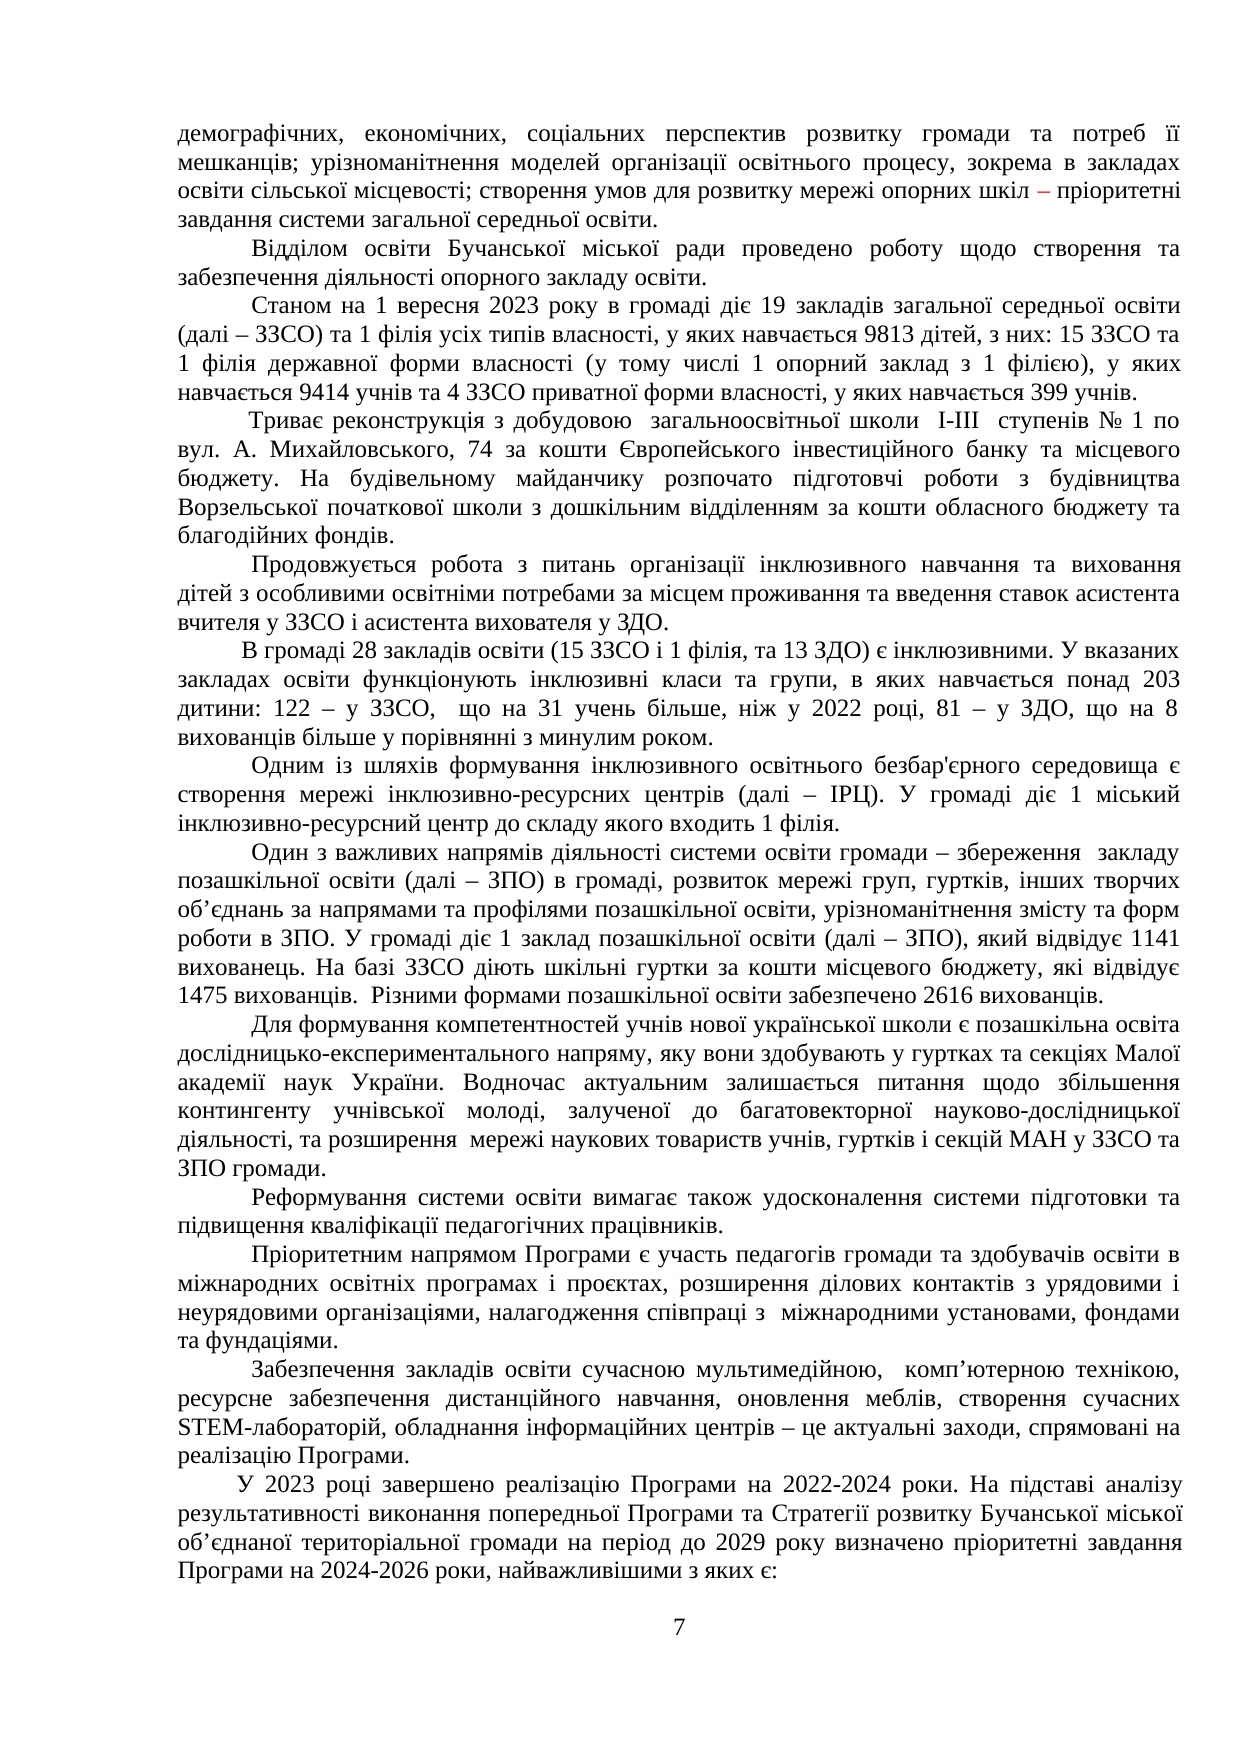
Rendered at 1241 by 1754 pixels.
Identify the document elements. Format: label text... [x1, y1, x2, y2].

text В громаді 28 закладів освіти (15 ЗЗСО і 1 філія, та 13 ЗДО) є інклюзивними. У вказаних закладах освіти функціонують інклюзивні класи та групи, в яких навчається понад 203 дитини: 122 – у ЗЗСО, що на 31 учень більше, ніж у 2022 році, 81 – у ЗДО, що на 8 вихованців більше у порівнянні з минулим роком. [177, 636, 1181, 751]
list Одним із шляхів формування інклюзивного освітнього безбар'єрного середовища є створення мережі інклюзивно-ресурсних центрів (далі – ІРЦ). У громаді діє 1 міський інклюзивно-ресурсний центр до складу якого входить 1 філія. [177, 751, 1181, 837]
text Реформування системи освіти вимагає також удосконалення системи підготовки та підвищення кваліфікації педагогічних працівників. [177, 1182, 1181, 1239]
text Станом на 1 вересня 2023 року в громаді діє 19 закладів загальної середньої освіти (далі – ЗЗСО) та 1 філія усіх типів власності, у яких навчається 9813 дітей, з них: 15 ЗЗСО та 1 філія державної форми власності (у тому числі 1 опорний заклад з 1 філією), у яких навчається 9414 учнів та 4 ЗЗСО приватної форми власності, у яких навчається 399 учнів. [177, 291, 1181, 406]
text Один з важливих напрямів діяльності системи освіти громади – збереження закладу позашкільної освіти (далі – ЗПО) в громаді, розвиток мережі груп, гуртків, інших творчих об’єднань за напрямами та профілями позашкільної освіти, урізноманітнення змісту та форм роботи в ЗПО. У громаді діє 1 заклад позашкільної освіти (далі – ЗПО), який відвідує 1141 вихованець. На базі ЗЗСО діють шкільні гуртки за кошти місцевого бюджету, які відвідує 1475 вихованців. Різними формами позашкільної освіти забезпечено 2616 вихованців. [177, 837, 1181, 1009]
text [177, 118, 1181, 233]
text Триває реконструкція з добудовою загальноосвітньої школи І-ІІІ ступенів № 1 по вул. А. Михайловського, 74 за кошти Європейського інвестиційного банку та місцевого бюджету. На будівельному майданчику розпочато підготовчі роботи з будівництва Ворзельської початкової школи з дошкільним відділенням за кошти обласного бюджету та благодійних фондів. [177, 406, 1181, 549]
text У 2023 році завершено реалізацію Програми на 2022-2024 роки. На підставі аналізу результативності виконання попередньої Програми та Стратегії розвитку Бучанської міської об’єднаної територіальної громади на період до 2029 року визначено пріоритетні завдання Програми на 2024-2026 роки, найважливішими з яких є: [177, 1469, 1184, 1584]
text Продовжується робота з питань організації інклюзивного навчання та виховання дітей з особливими освітніми потребами за місцем проживання та введення ставок асистента вчителя у ЗЗСО і асистента вихователя у ЗДО. [177, 549, 1181, 636]
text Відділом освіти Бучанської міської ради проведено роботу щодо створення та забезпечення діяльності опорного закладу освіти. [177, 233, 1181, 291]
text Для формування компетентностей учнів нової української школи є позашкільна освіта дослідницько-експериментального напряму, яку вони здобувають у гуртках та секціях Малої академії наук України. Водночас актуальним залишається питання щодо збільшення контингенту учнівської молоді, залученої до багатовекторної науково-дослідницької діяльності, та розширення мережі наукових товариств учнів, гуртків і секцій МАН у ЗЗСО та ЗПО громади. [177, 1009, 1181, 1182]
text Пріоритетним напрямом Програми є участь педагогів громади та здобувачів освіти в міжнародних освітніх програмах і проєктах, розширення ділових контактів з урядовими і неурядовими організаціями, налагодження співпраці з міжнародними установами, фондами та фундаціями. [177, 1239, 1181, 1354]
text Забезпечення закладів освіти сучасною мультимедійною, комп’ютерною технікою, ресурсне забезпечення дистанційного навчання, оновлення меблів, створення сучасних STEM-лабораторій, обладнання інформаційних центрів – це актуальні заходи, спрямовані на реалізацію Програми. [177, 1354, 1181, 1469]
